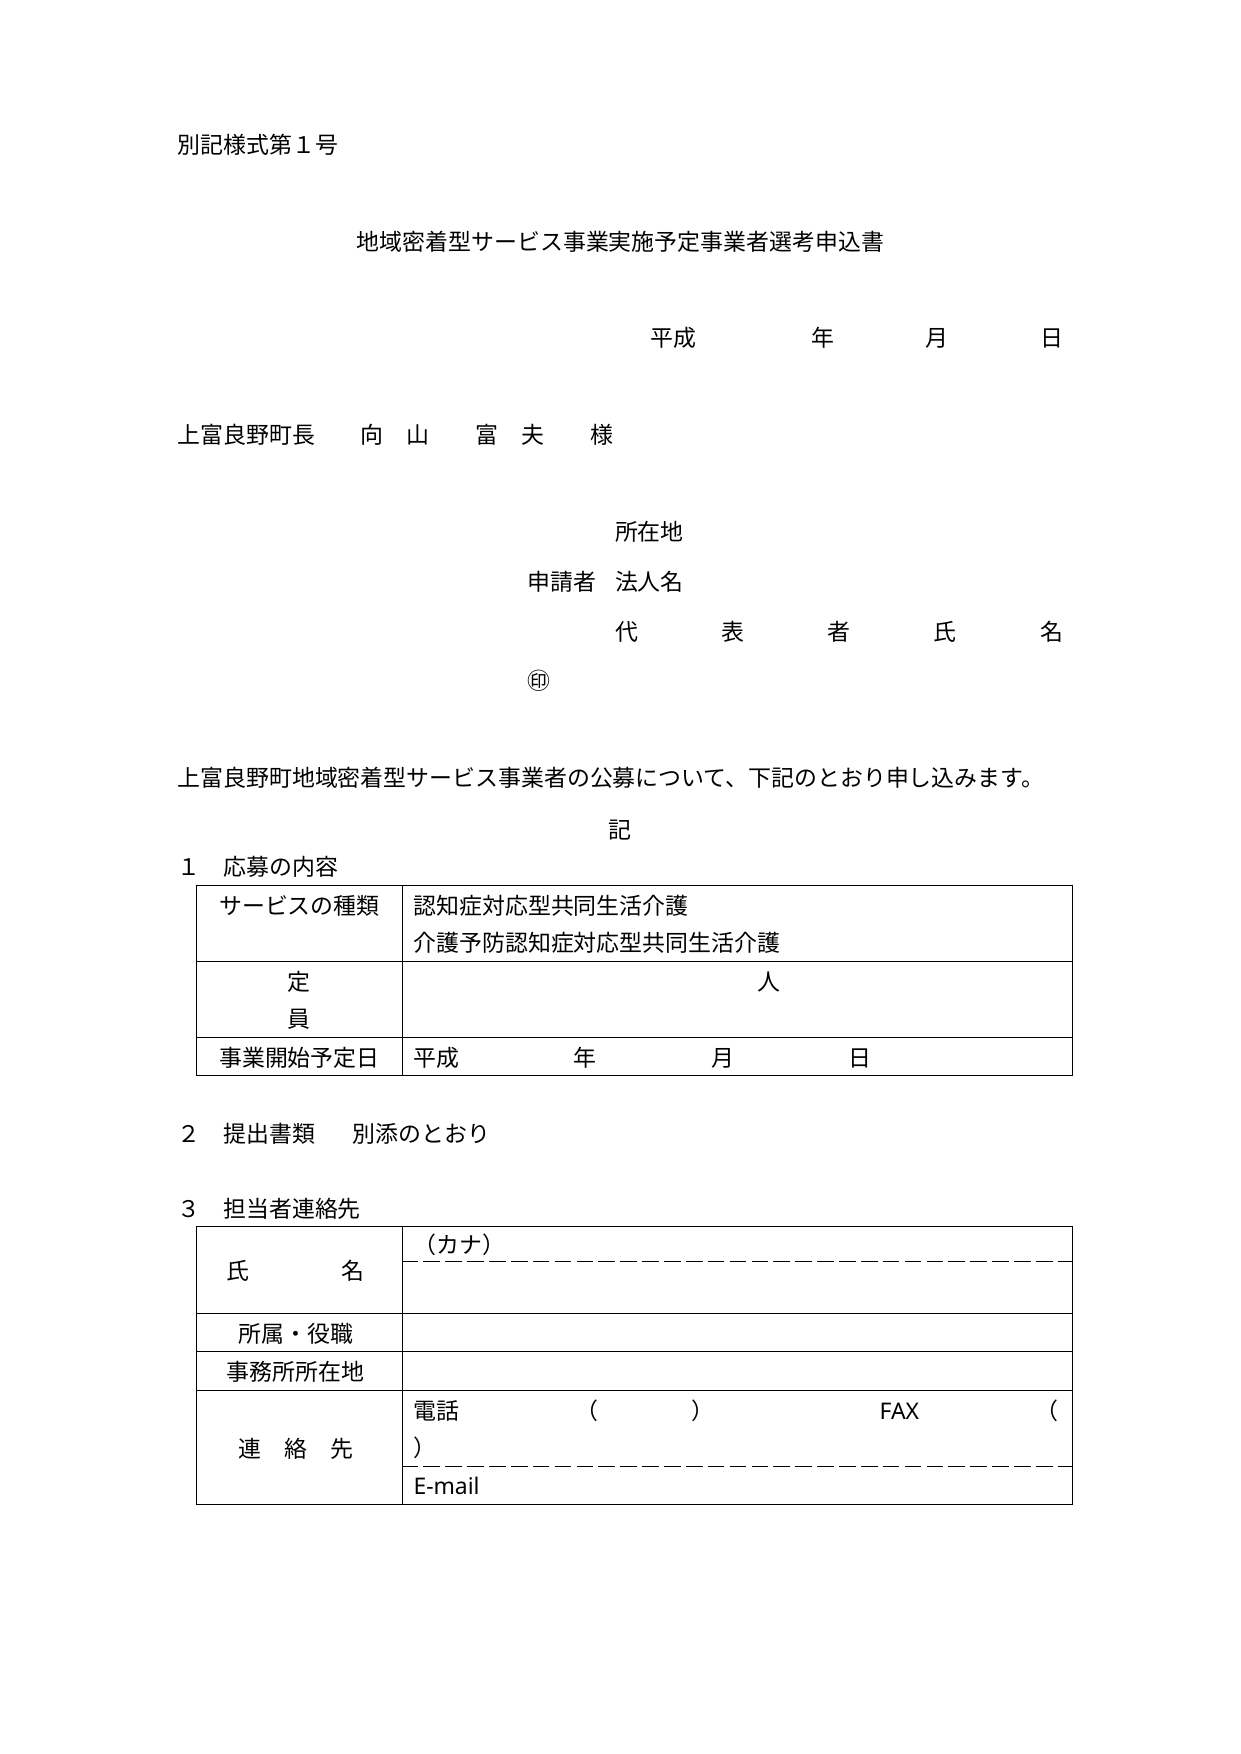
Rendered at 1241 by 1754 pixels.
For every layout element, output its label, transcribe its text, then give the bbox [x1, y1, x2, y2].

text ２ 提出書類 別添のとおり [177, 1114, 971, 1151]
table_cell 平成 年 月 日 [403, 1038, 1072, 1075]
table_cell 連 絡 先 [197, 1391, 402, 1504]
table_header サービスの種類 [197, 886, 402, 961]
table_cell 定 員 [197, 962, 402, 1037]
table_cell 人 [403, 962, 1072, 1037]
text 上富良野町地域密着型サービス事業者の公募について、下記のとおり申し込みます。 [177, 760, 1063, 793]
text 申請者 法人名 [440, 563, 1063, 597]
table_header 認知症対応型共同生活介護 介護予防認知症対応型共同生活介護 [403, 886, 1072, 961]
table_cell [403, 1314, 1072, 1351]
text １ 応募の内容 [177, 847, 971, 884]
text 所在地 [527, 514, 1063, 547]
text 別記様式第１号 [177, 127, 1063, 160]
table_cell 事業開始予定日 [197, 1038, 402, 1075]
text 平成 年 月 日 [177, 320, 1063, 353]
table_cell 電話 （ ） FAX （ ） [403, 1391, 1072, 1466]
text ３ 担当者連絡先 [177, 1189, 971, 1226]
text 代表者氏名 ㊞ [527, 613, 1063, 696]
table_cell [403, 1261, 1072, 1312]
table_cell 事務所所在地 [197, 1352, 402, 1389]
text 地域密着型サービス事業実施予定事業者選考申込書 [177, 224, 1063, 257]
table_header 氏 名 [197, 1227, 402, 1312]
table_cell [403, 1352, 1072, 1389]
table_cell E-mail [403, 1466, 1072, 1504]
table_cell 所属・役職 [197, 1314, 402, 1351]
subtitle 記 [177, 809, 1063, 847]
text 上富良野町長 向 山 富 夫 様 [177, 417, 1063, 450]
table_header （カナ） [403, 1227, 1072, 1261]
